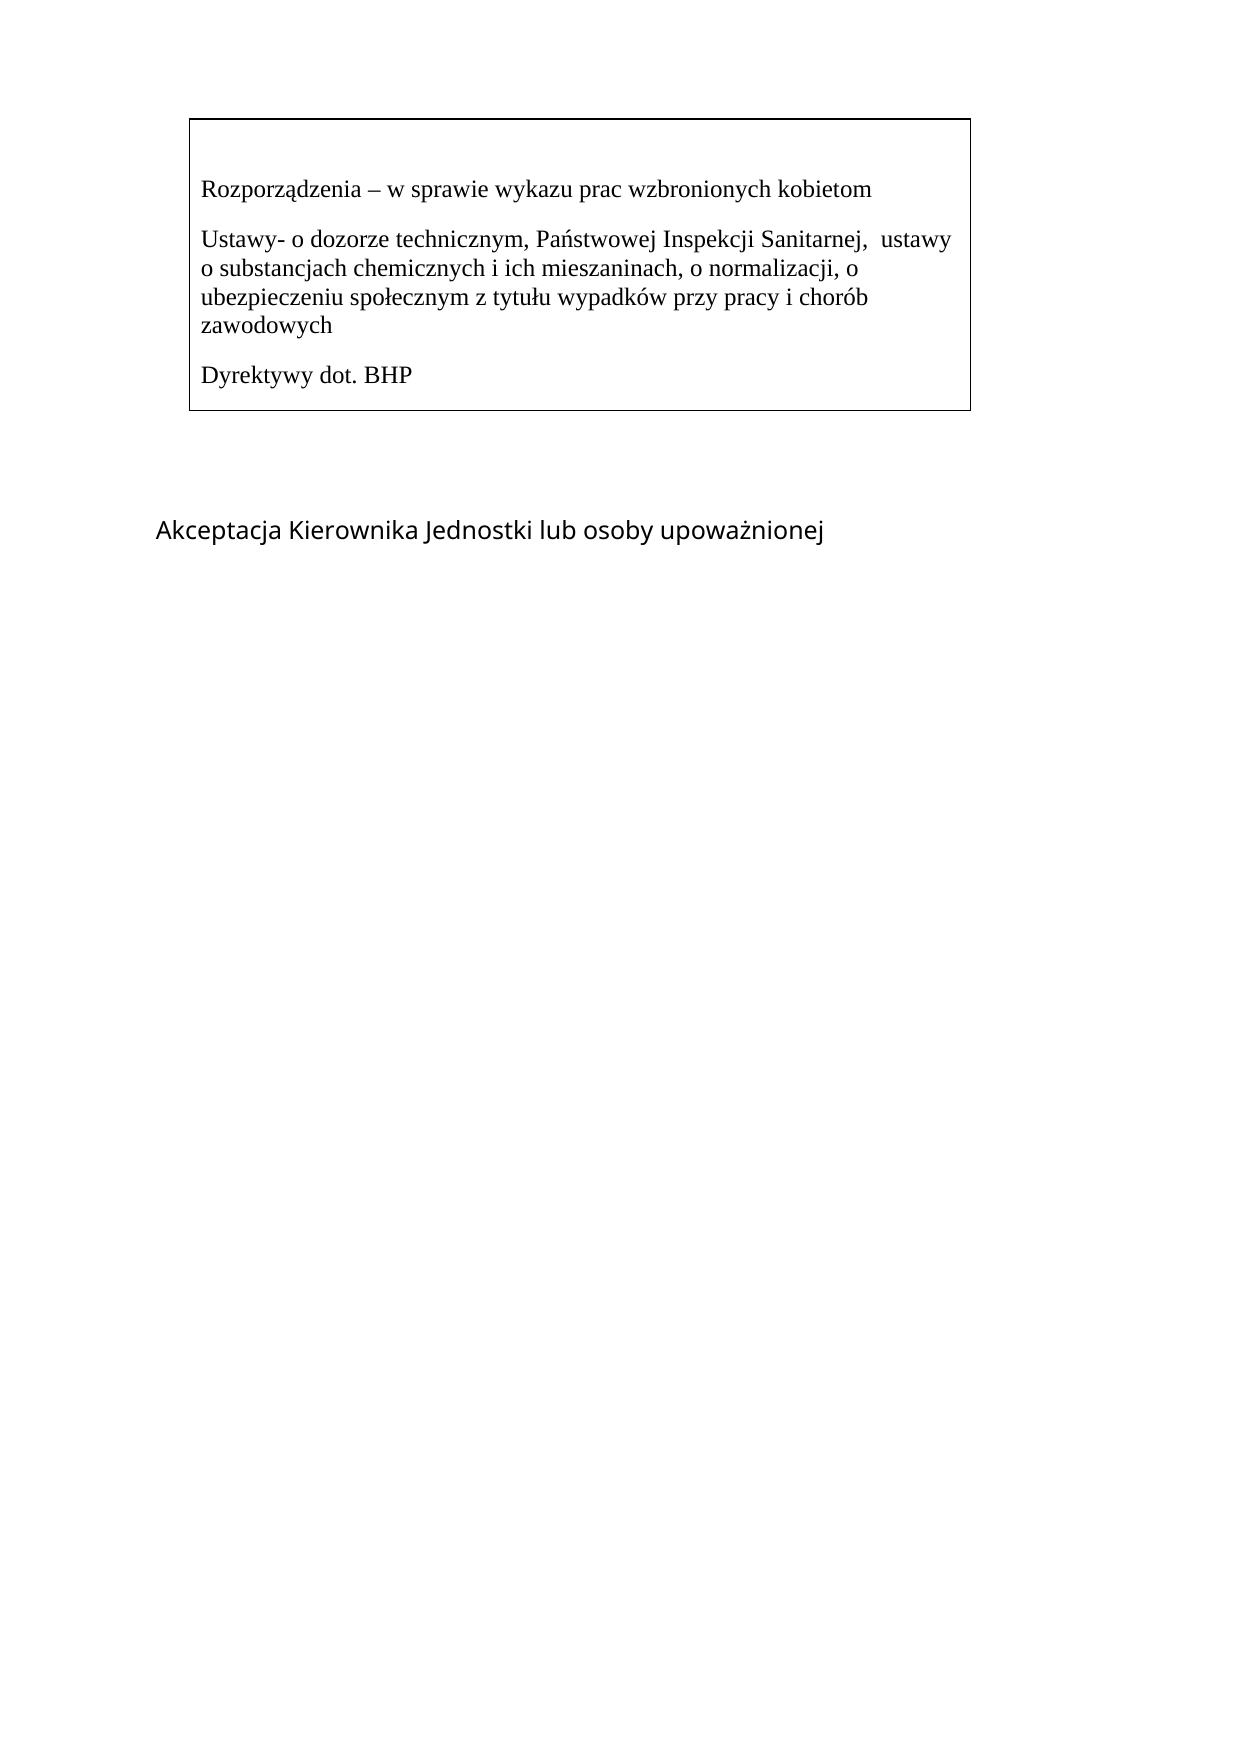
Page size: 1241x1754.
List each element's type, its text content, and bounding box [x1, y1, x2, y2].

text Akceptacja Kierownika Jednostki lub osoby upoważnionej [156, 513, 1122, 547]
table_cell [190, 120, 970, 409]
